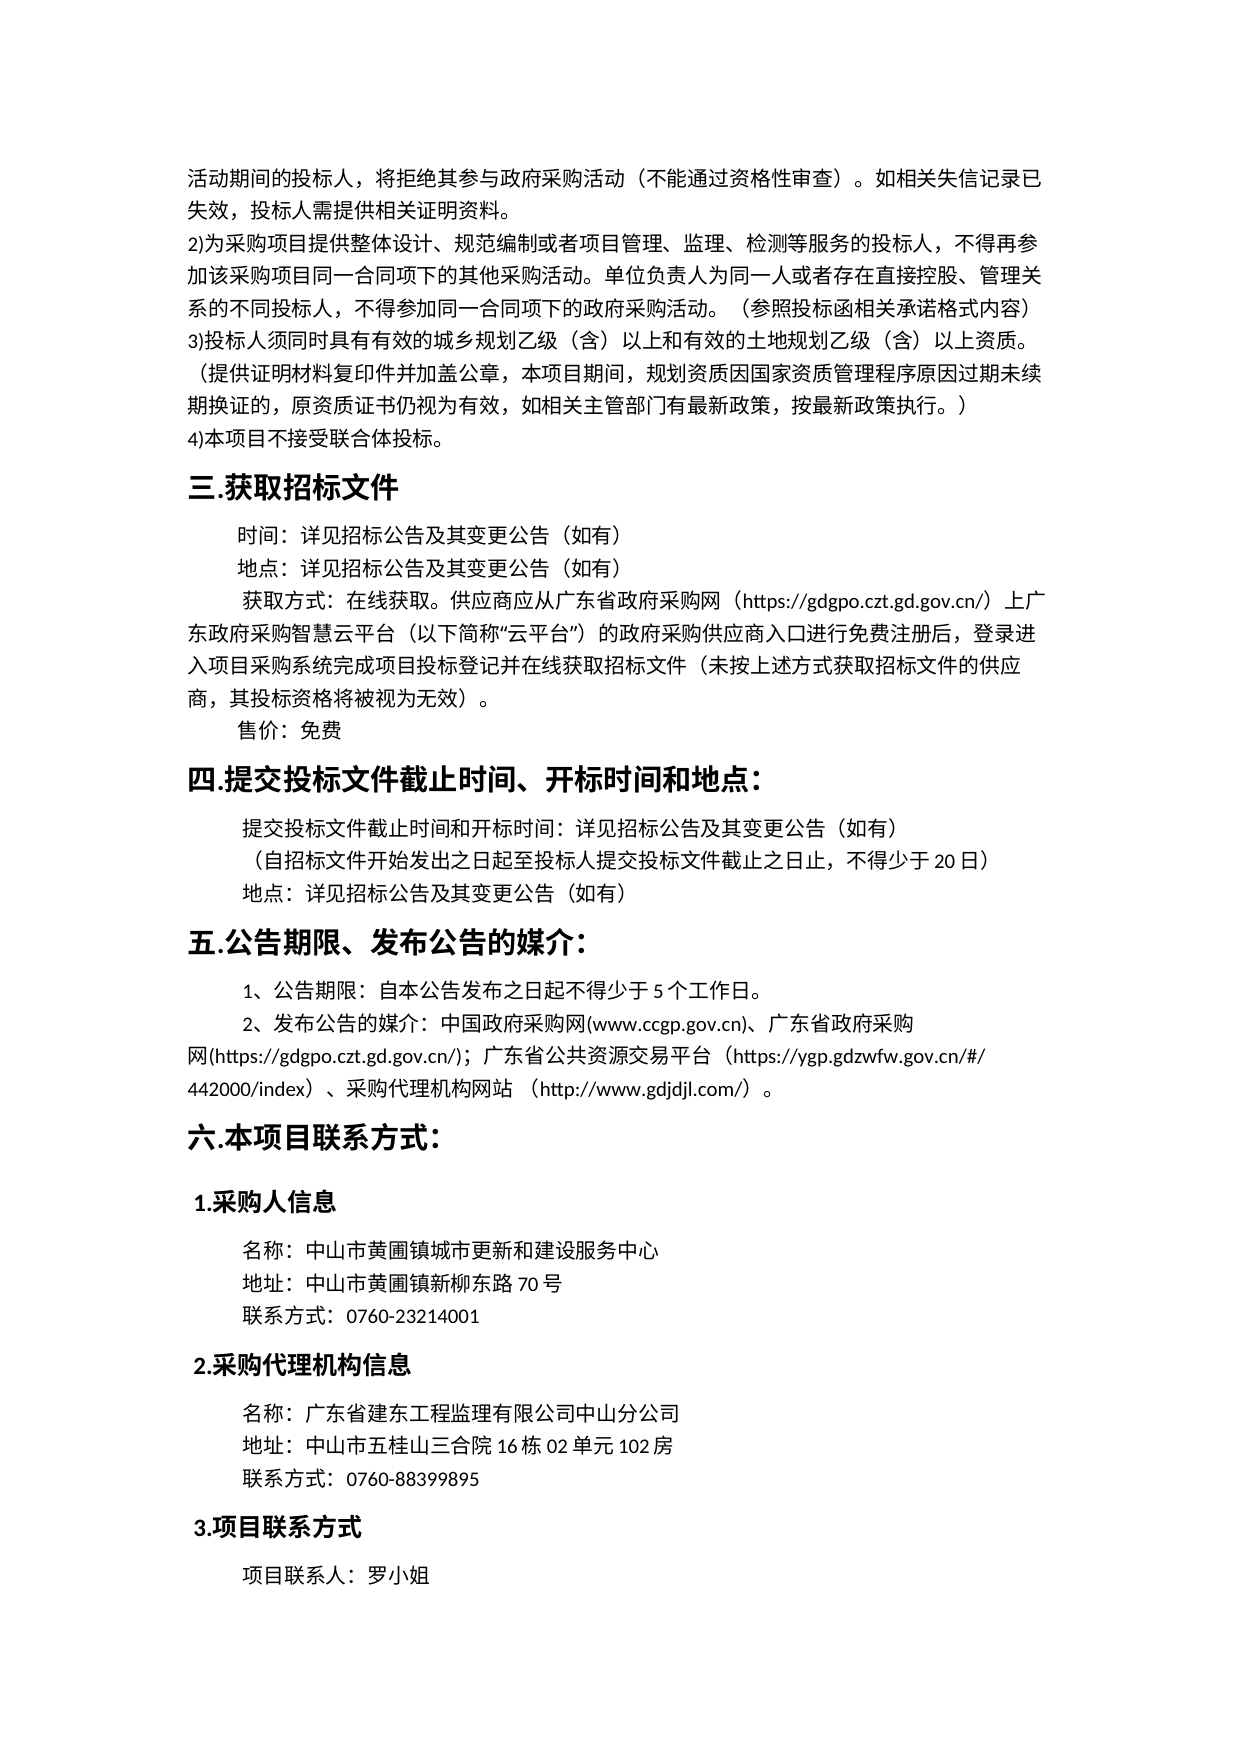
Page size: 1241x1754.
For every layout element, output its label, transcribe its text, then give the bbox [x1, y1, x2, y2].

text 2、发布公告的媒介：中国政府采购网(www.ccgp.gov.cn)、广东省政府采购网(https://gdgpo.czt.gd.gov.cn/)；广东省公共资源交易平台（https://ygp.gdzwfw.gov.cn/#/442000/index）、采购代理机构网站 （http://www.gdjdjl.com/）。 [187, 1007, 1053, 1104]
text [187, 162, 1053, 227]
text 4)本项目不接受联合体投标。 [187, 422, 1053, 454]
text 提交投标文件截止时间和开标时间：详见招标公告及其变更公告（如有） [187, 812, 1053, 844]
text 四.提交投标文件截止时间、开标时间和地点： [187, 747, 1053, 812]
text 联系方式：0760-88399895 [187, 1462, 1053, 1494]
text 2)为采购项目提供整体设计、规范编制或者项目管理、监理、检测等服务的投标人，不得再参加该采购项目同一合同项下的其他采购活动。单位负责人为同一人或者存在直接控股、管理关系的不同投标人，不得参加同一合同项下的政府采购活动。（参照投标函相关承诺格式内容） [187, 227, 1053, 324]
text 1.采购人信息 [187, 1169, 1053, 1234]
text 地点：详见招标公告及其变更公告（如有） [187, 552, 1053, 584]
text 3)投标人须同时具有有效的城乡规划乙级（含）以上和有效的土地规划乙级（含）以上资质。（提供证明材料复印件并加盖公章，本项目期间，规划资质因国家资质管理程序原因过期未续期换证的，原资质证书仍视为有效，如相关主管部门有最新政策，按最新政策执行。） [187, 324, 1053, 422]
text 六.本项目联系方式： [187, 1104, 1053, 1169]
text 五.公告期限、发布公告的媒介： [187, 909, 1053, 974]
text 2.采购代理机构信息 [187, 1332, 1053, 1397]
text 项目联系人：罗小姐 [187, 1559, 1053, 1592]
text 地点：详见招标公告及其变更公告（如有） [187, 877, 1053, 909]
text 联系方式：0760-23214001 [187, 1299, 1053, 1332]
text （自招标文件开始发出之日起至投标人提交投标文件截止之日止，不得少于20日） [187, 844, 1053, 877]
text 名称：广东省建东工程监理有限公司中山分公司 [187, 1397, 1053, 1429]
text 1、公告期限：自本公告发布之日起不得少于5个工作日。 [187, 974, 1053, 1007]
text 获取方式：在线获取。供应商应从广东省政府采购网（https://gdgpo.czt.gd.gov.cn/）上广东政府采购智慧云平台（以下简称“云平台”）的政府采购供应商入口进行免费注册后，登录进入项目采购系统完成项目投标登记并在线获取招标文件（未按上述方式获取招标文件的供应商，其投标资格将被视为无效）。 [187, 584, 1053, 714]
text 时间：详见招标公告及其变更公告（如有） [187, 519, 1053, 552]
text 3.项目联系方式 [187, 1494, 1053, 1559]
text 三.获取招标文件 [187, 454, 1053, 519]
text 地址：中山市黄圃镇新柳东路70号 [187, 1267, 1053, 1299]
text 售价：免费 [187, 714, 1053, 747]
text 名称：中山市黄圃镇城市更新和建设服务中心 [187, 1234, 1053, 1267]
text 地址：中山市五桂山三合院16栋02单元102房 [187, 1429, 1053, 1462]
